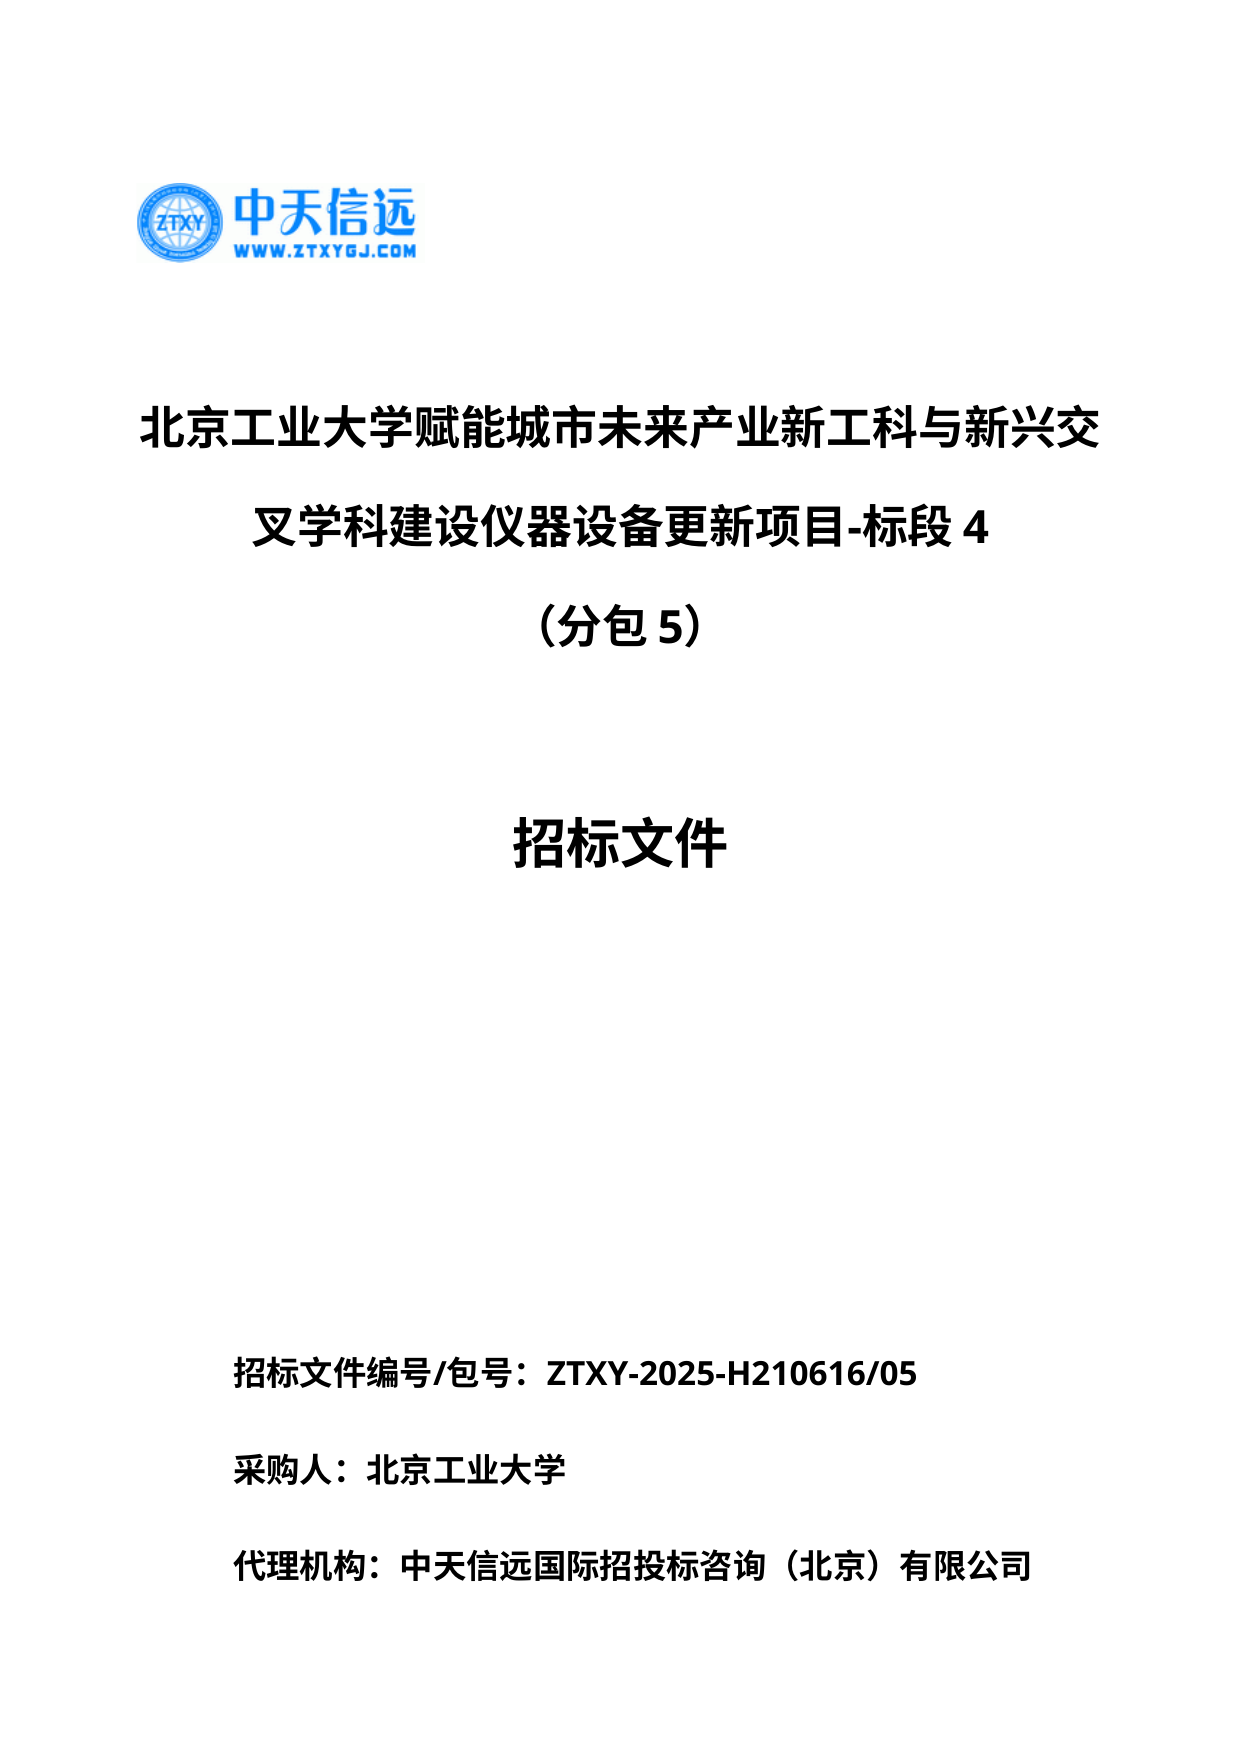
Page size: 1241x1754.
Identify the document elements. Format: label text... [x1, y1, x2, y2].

text 招标文件编号/包号：ZTXY-2025-H210616/05 [233, 1347, 1104, 1395]
text 采购人：北京工业大学 [233, 1444, 1104, 1492]
text 代理机构：中天信远国际招投标咨询（北京）有限公司 [233, 1540, 1104, 1588]
picture [136, 183, 426, 263]
text （分包5） [136, 591, 1104, 657]
text 北京工业大学赋能城市未来产业新工科与新兴交叉学科建设仪器设备更新项目-标段4 [136, 391, 1104, 557]
text 招标文件 [136, 801, 1104, 879]
